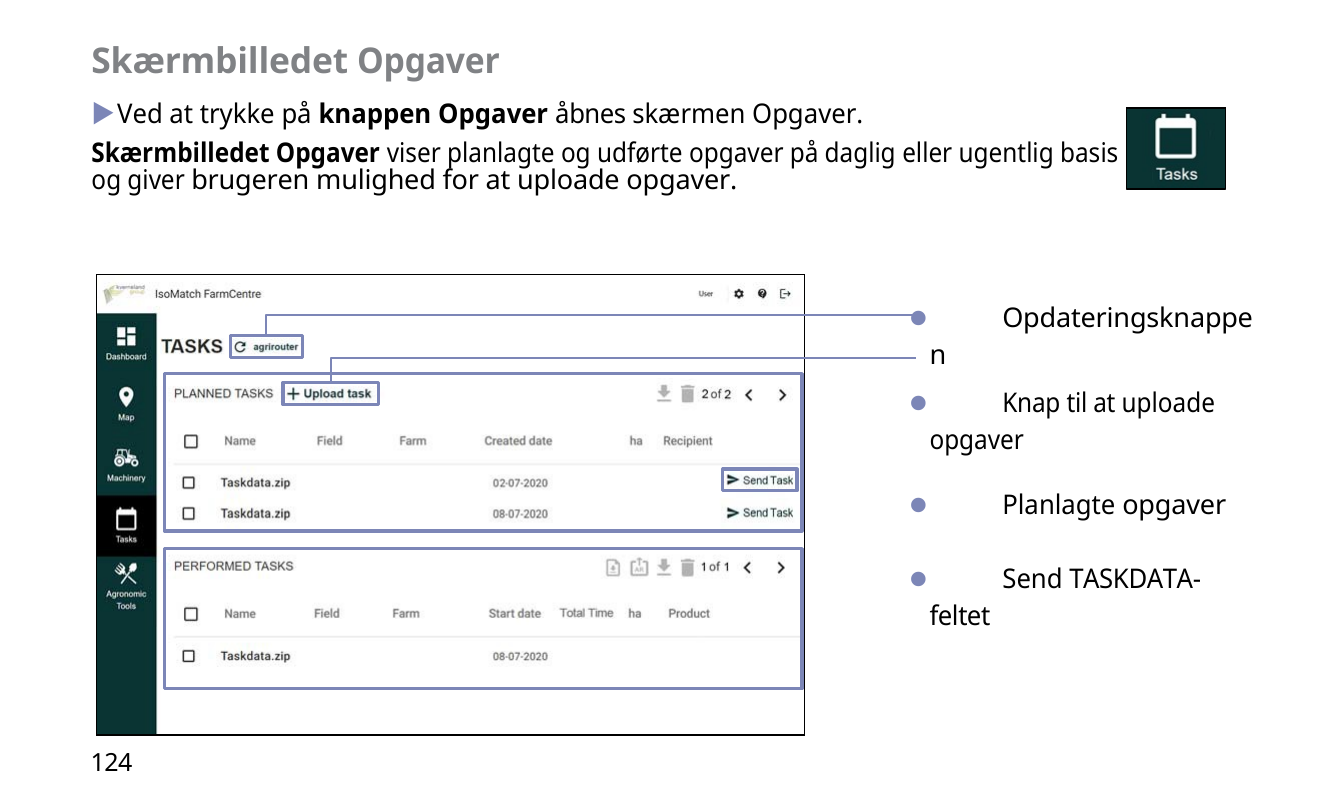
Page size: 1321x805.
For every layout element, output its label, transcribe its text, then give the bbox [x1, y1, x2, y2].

text Skærmbilledet Opgaver viser planlagte og udførte opgaver på daglig eller ugentlig basis og giver brugeren mulighed for at uploade opgaver. [91, 139, 1139, 197]
picture [285, 384, 377, 403]
list Knap til at uploade opgaver [909, 383, 1258, 457]
list Send TASKDATA-feltet [909, 560, 1258, 634]
list Ved at trykke på knappen Opgaver åbnes skærmen Opgaver. [91, 95, 1258, 132]
list Opdateringsknappen [909, 298, 1258, 372]
subtitle Skærmbilledet Opgaver [91, 35, 1258, 83]
list Planlagte opgaver [909, 485, 1258, 522]
picture [97, 275, 804, 734]
picture [166, 550, 800, 687]
picture [332, 359, 804, 372]
picture [1127, 132, 1225, 188]
picture [166, 375, 800, 529]
picture [232, 337, 301, 356]
